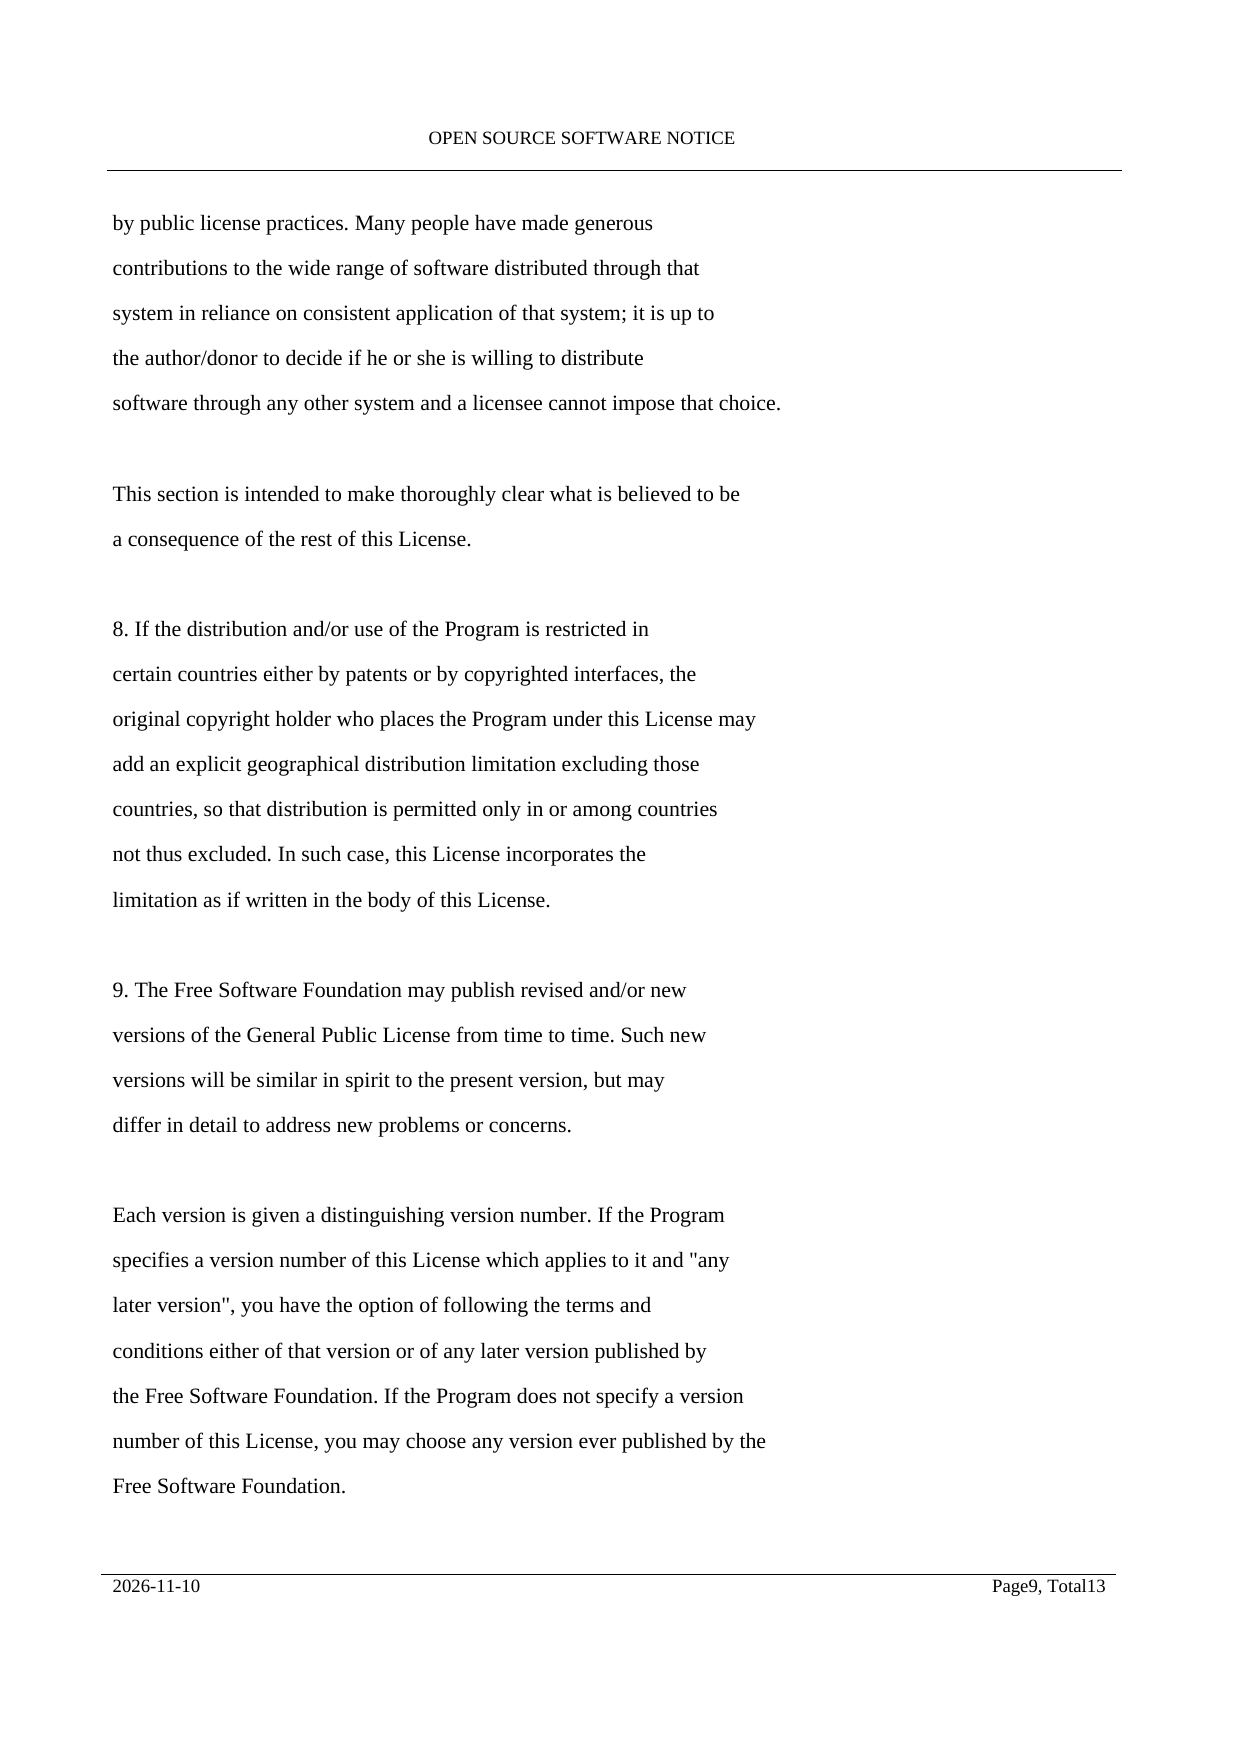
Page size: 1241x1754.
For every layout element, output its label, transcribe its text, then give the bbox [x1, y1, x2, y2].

text This section is intended to make thoroughly clear what is believed to be [112, 477, 1128, 509]
text countries, so that distribution is permitted only in or among countries [112, 793, 1128, 825]
text conditions either of that version or of any later version published by [112, 1334, 1128, 1366]
text software through any other system and a licensee cannot impose that choice. [112, 387, 1128, 419]
text versions of the General Public License from time to time. Such new [112, 1018, 1128, 1051]
text not thus excluded. In such case, this License incorporates the [112, 838, 1128, 870]
text the Free Software Foundation. If the Program does not specify a version [112, 1379, 1128, 1412]
text versions will be similar in spirit to the present version, but may [112, 1063, 1128, 1096]
text original copyright holder who places the Program under this License may [112, 702, 1128, 735]
text add an explicit geographical distribution limitation excluding those [112, 748, 1128, 780]
text later version", you have the option of following the terms and [112, 1289, 1128, 1321]
text system in reliance on consistent application of that system; it is up to [112, 297, 1128, 329]
text Each version is given a distinguishing version number. If the Program [112, 1199, 1128, 1231]
text certain countries either by patents or by copyrighted interfaces, the [112, 657, 1128, 690]
text the author/donor to decide if he or she is willing to distribute [112, 342, 1128, 374]
text differ in detail to address new problems or concerns. [112, 1108, 1128, 1141]
text Free Software Foundation. [112, 1469, 1128, 1502]
text by public license practices. Many people have made generous [112, 206, 1128, 239]
text 9. The Free Software Foundation may publish revised and/or new [112, 973, 1128, 1006]
text 8. If the distribution and/or use of the Program is restricted in [112, 612, 1128, 645]
text number of this License, you may choose any version ever published by the [112, 1424, 1128, 1457]
text contributions to the wide range of software distributed through that [112, 251, 1128, 284]
text specifies a version number of this License which applies to it and "any [112, 1244, 1128, 1276]
text a consequence of the rest of this License. [112, 522, 1128, 554]
text limitation as if written in the body of this License. [112, 883, 1128, 915]
